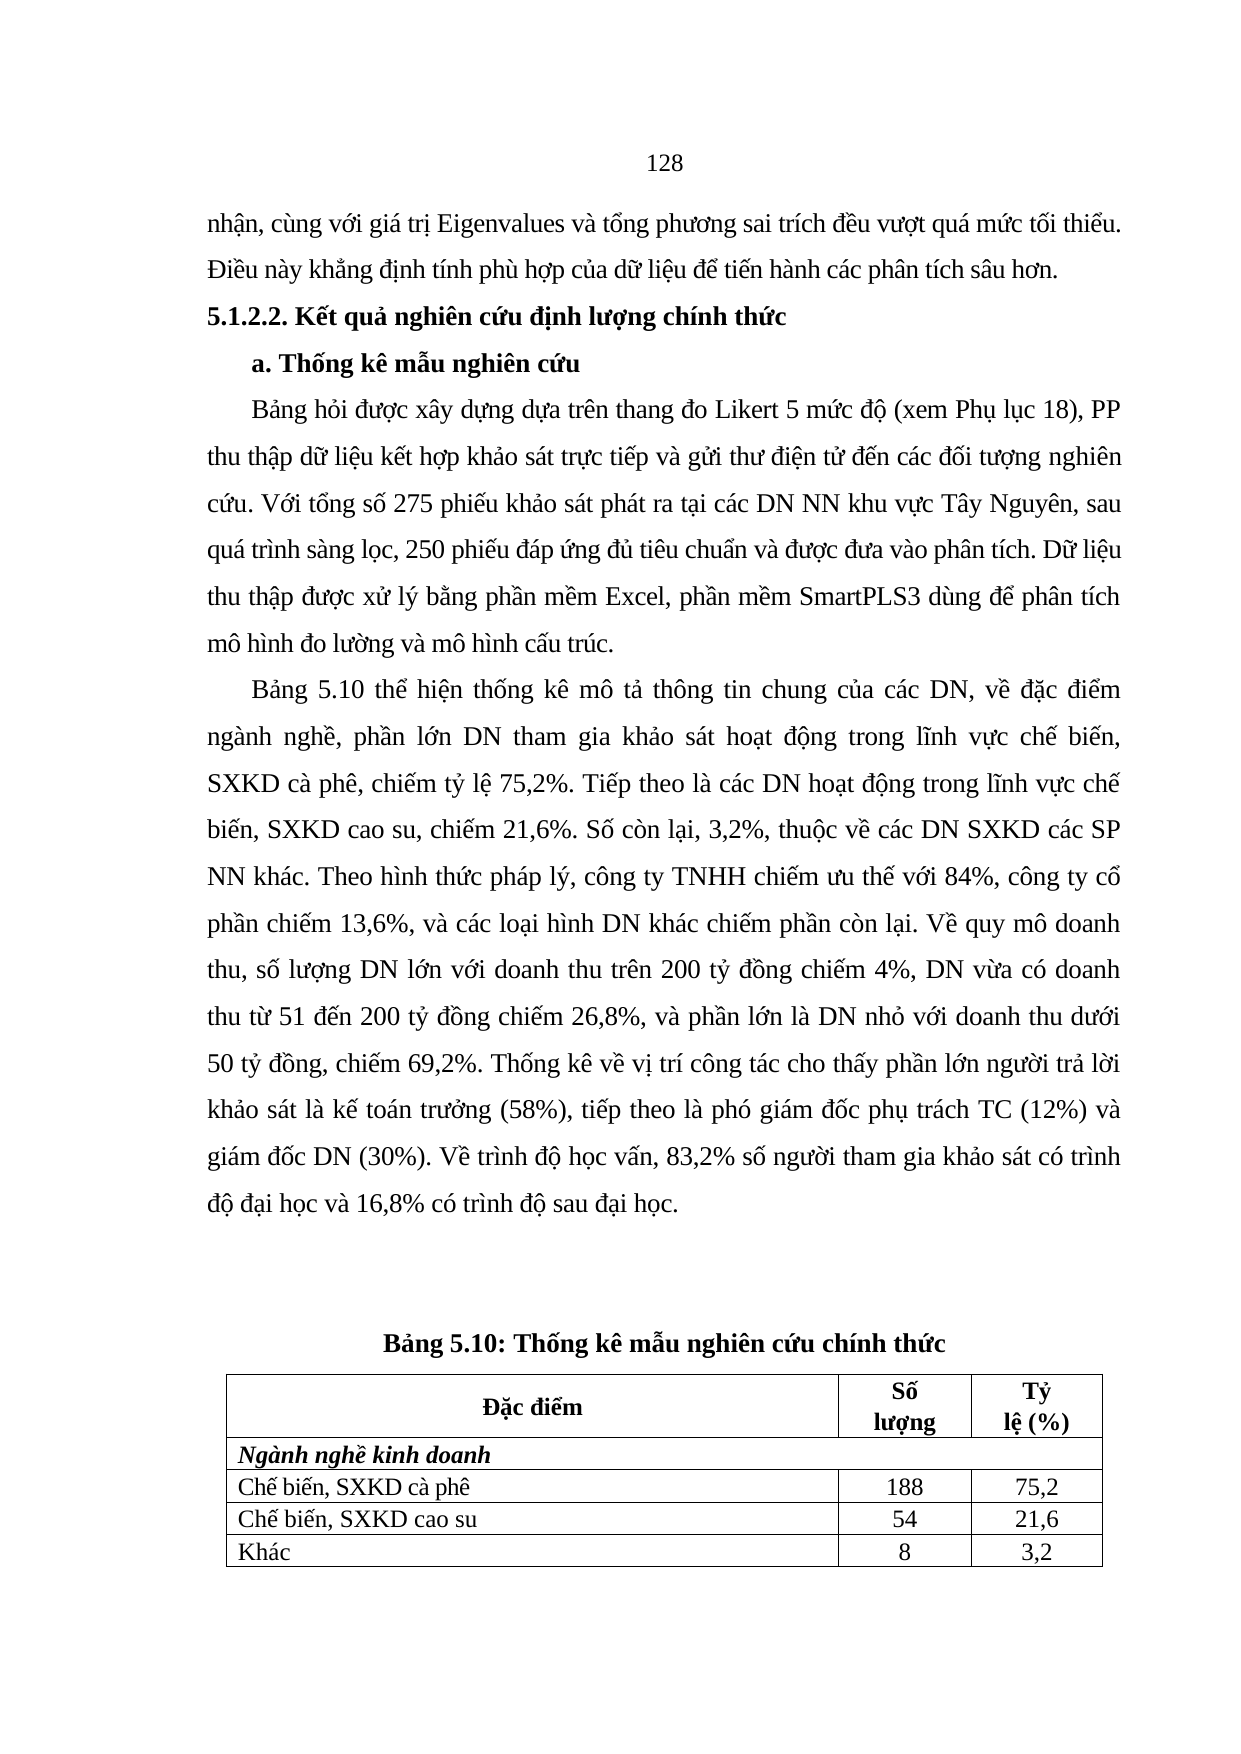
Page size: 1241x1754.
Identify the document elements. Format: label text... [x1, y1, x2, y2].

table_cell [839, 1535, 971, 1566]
table_cell Chế biến, SXKD cà phê [227, 1470, 838, 1502]
table_cell Ngành nghề kinh doanh [227, 1438, 1102, 1469]
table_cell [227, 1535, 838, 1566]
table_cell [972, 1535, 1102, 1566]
table_header Đặc điểm [227, 1375, 838, 1437]
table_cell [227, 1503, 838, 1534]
text Bảng 5.10 thể hiện thống kê mô tả thông tin chung của các DN, về đặc điểm ngành nghề, phần lớn DN tham gia khảo sát hoạt động trong lĩnh vực chế biến, SXKD cà phê, chiếm tỷ lệ 75,2%. Tiếp theo là các DN hoạt động trong lĩnh vực chế biến, SXKD cao su, chiếm 21,6%. Số còn lại, 3,2%, thuộc về các DN SXKD các SP NN khác. Theo hình thức pháp lý, công ty TNHH chiếm ưu thế với 84%, công ty cổ phần chiếm 13,6%, và các loại hình DN khác chiếm phần còn lại. Về quy mô doanh thu, số lượng DN lớn với doanh thu trên 200 tỷ đồng chiếm 4%, DN vừa có doanh thu từ 51 đến 200 tỷ đồng chiếm 26,8%, và phần lớn là DN nhỏ với doanh thu dưới 50 tỷ đồng, chiếm 69,2%. Thống kê về vị trí công tác cho thấy phần lớn người trả lời khảo sát là kế toán trưởng (58%), tiếp theo là phó giám đốc phụ trách TC (12%) và giám đốc DN (30%). Về trình độ học vấn, 83,2% số người tham gia khảo sát có trình độ đại học và 16,8% có trình độ sau đại học. [207, 673, 1122, 1218]
text Bảng hỏi được xây dựng dựa trên thang đo Likert 5 mức độ (xem Phụ lục 18), PP thu thập dữ liệu kết hợp khảo sát trực tiếp và gửi thư điện tử đến các đối tượng nghiên cứu. Với tổng số 275 phiếu khảo sát phát ra tại các DN NN khu vực Tây Nguyên, sau quá trình sàng lọc, 250 phiếu đáp ứng đủ tiêu chuẩn và được đưa vào phân tích. Dữ liệu thu thập được xử lý bằng phần mềm Excel, phần mềm SmartPLS3 dùng để phân tích mô hình đo lường và mô hình cấu trúc. [207, 393, 1122, 658]
table_cell 188 [839, 1470, 971, 1502]
text a. Thống kê mẫu nghiên cứu [207, 347, 1122, 378]
text 5.1.2.2. Kết quả nghiên cứu định lượng chính thức [207, 300, 1122, 331]
table_cell 75,2 [972, 1470, 1102, 1502]
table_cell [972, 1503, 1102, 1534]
table_header Số lượng [839, 1375, 971, 1437]
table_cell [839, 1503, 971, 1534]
table_header Tỷ lệ (%) [972, 1375, 1102, 1437]
subtitle Bảng 5.10: Thống kê mẫu nghiên cứu chính thức [207, 1327, 1122, 1358]
